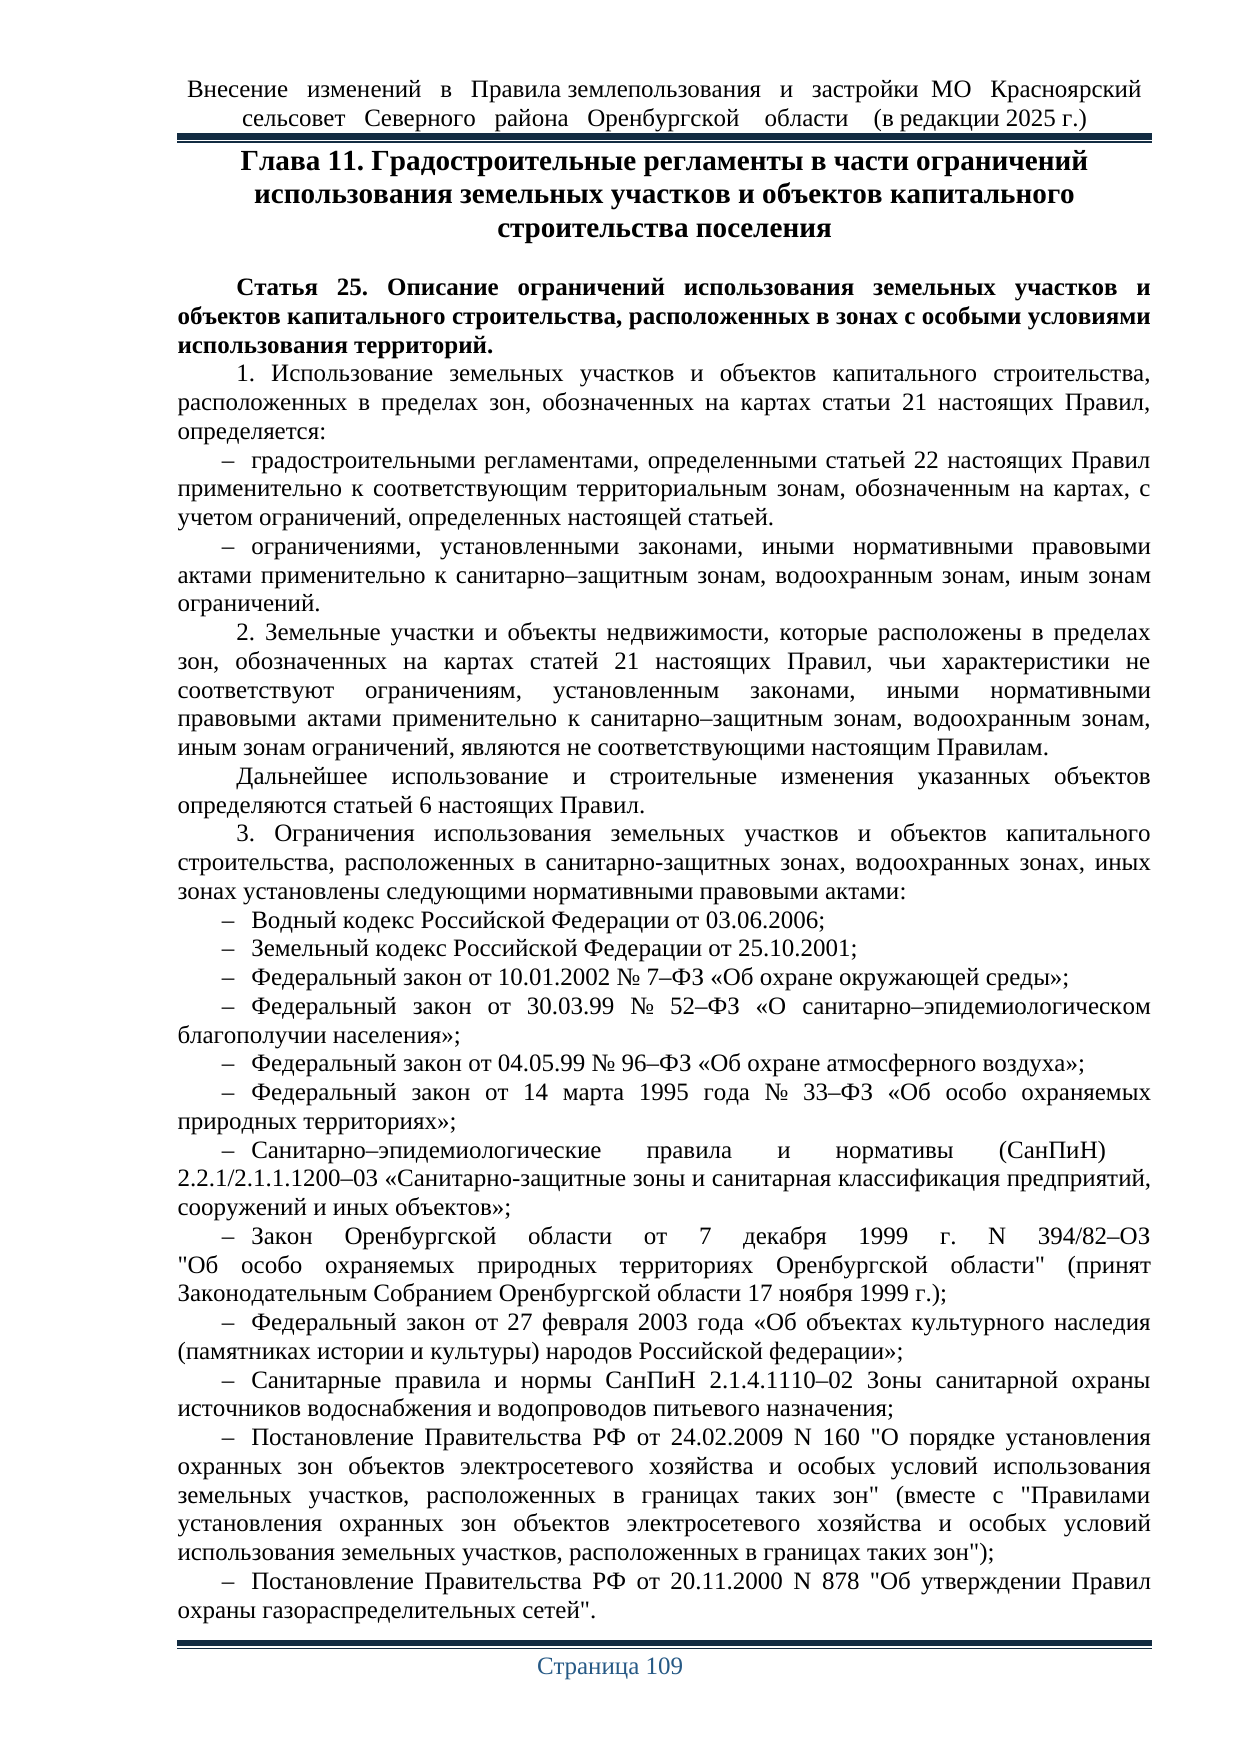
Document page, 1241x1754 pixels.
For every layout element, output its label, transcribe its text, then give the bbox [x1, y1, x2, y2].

list Постановление Правительства РФ от 24.02.2009 N 160 "О порядке установления охранных зон объектов электросетевого хозяйства и особых условий использования земельных участков, расположенных в границах таких зон" (вместе с "Правилами установления охранных зон объектов электросетевого хозяйства и особых условий использования земельных участков, расположенных в границах таких зон"); [177, 1422, 1152, 1566]
text Дальнейшее использование и строительные изменения указанных объектов определяются статьей 6 настоящих Правил. [177, 761, 1152, 818]
list Земельный кодекс Российской Федерации от 25.10.2001; [177, 933, 1152, 962]
list градостроительными регламентами, определенными статьей 22 настоящих Правил применительно к соответствующим территориальным зонам, обозначенным на картах, с учетом ограничений, определенных настоящей статьей. [177, 445, 1152, 531]
subtitle Глава 11. Градостроительные регламенты в части ограничений использования земельных участков и объектов капитального строительства поселения [177, 143, 1152, 243]
list Санитарные правила и нормы СанПиН 2.1.4.1110–02 Зоны санитарной охраны источников водоснабжения и водопроводов питьевого назначения; [177, 1365, 1152, 1422]
list Федеральный закон от 30.03.99 № 52–ФЗ «О санитарно–эпидемиологическом благополучии населения»; [177, 991, 1152, 1048]
list Водный кодекс Российской Федерации от 03.06.2006; [177, 905, 1152, 933]
subtitle Статья 25. Описание ограничений использования земельных участков и объектов капитального строительства, расположенных в зонах с особыми условиями использования территорий. [177, 272, 1152, 358]
text 3. Ограничения использования земельных участков и объектов капитального строительства, расположенных в санитарно-защитных зонах, водоохранных зонах, иных зонах установлены следующими нормативными правовыми актами: [177, 818, 1152, 905]
list Санитарно–эпидемиологические правила и нормативы (СанПиН) 2.2.1/2.1.1.1200–03 «Санитарно-защитные зоны и санитарная классификация предприятий, сооружений и иных объектов»; [177, 1135, 1152, 1221]
list Федеральный закон от 10.01.2002 № 7–ФЗ «Об охране окружающей среды»; [177, 962, 1152, 991]
list Федеральный закон от 27 февраля 2003 года «Об объектах культурного наследия (памятниках истории и культуры) народов Российской федерации»; [177, 1307, 1152, 1365]
list Закон Оренбургской области от 7 декабря 1999 г. N 394/82–ОЗ "Об особо охраняемых природных территориях Оренбургской области" (принят Законодательным Собранием Оренбургской области 17 ноября 1999 г.); [177, 1221, 1152, 1307]
list ограничениями, установленными законами, иными нормативными правовыми актами применительно к санитарно–защитным зонам, водоохранным зонам, иным зонам ограничений. [177, 531, 1152, 617]
list Федеральный закон от 14 марта 1995 года № 33–ФЗ «Об особо охраняемых природных территориях»; [177, 1077, 1152, 1135]
text 2. Земельные участки и объекты недвижимости, которые расположены в пределах зон, обозначенных на картах статей 21 настоящих Правил, чьи характеристики не соответствуют ограничениям, установленным законами, иными нормативными правовыми актами применительно к санитарно–защитным зонам, водоохранным зонам, иным зонам ограничений, являются не соответствующими настоящим Правилам. [177, 617, 1152, 761]
list Федеральный закон от 04.05.99 № 96–ФЗ «Об охране атмосферного воздуха»; [177, 1048, 1152, 1077]
list Постановление Правительства РФ от 20.11.2000 N 878 "Об утверждении Правил охраны газораспределительных сетей". [177, 1566, 1152, 1623]
text 1. Использование земельных участков и объектов капитального строительства, расположенных в пределах зон, обозначенных на картах статьи 21 настоящих Правил, определяется: [177, 358, 1152, 445]
